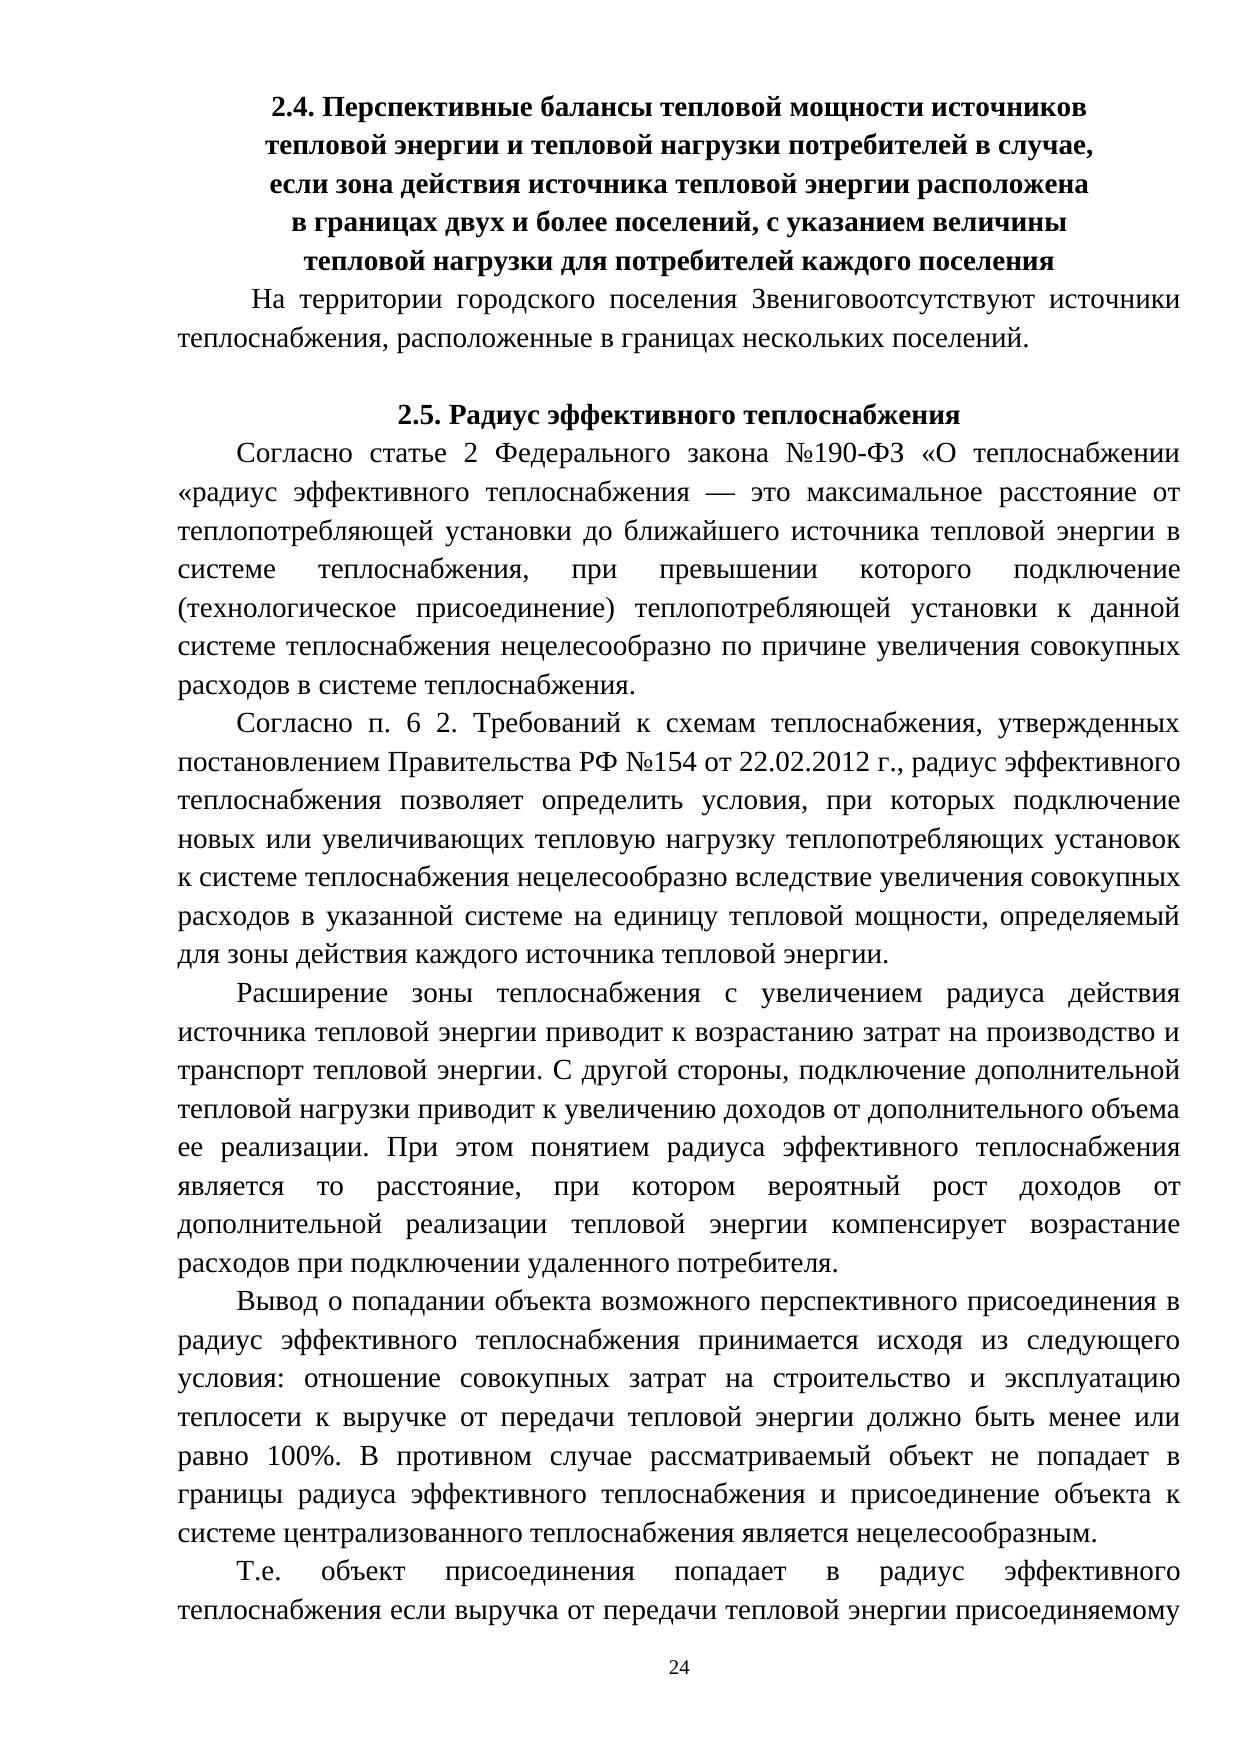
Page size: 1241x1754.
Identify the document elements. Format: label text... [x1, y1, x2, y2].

text тепловой энергии и тепловой нагрузки потребителей в случае, [177, 127, 1181, 161]
text 2.5. Радиус эффективного теплоснабжения [177, 397, 1181, 431]
text Вывод о попадании объекта возможного перспективного присоединения в радиус эффективного теплоснабжения принимается исходя из следующего условия: отношение совокупных затрат на строительство и эксплуатацию теплосети к выручке от передачи тепловой энергии должно быть менее или равно 100%. В противном случае рассматриваемый объект не попадает в границы радиуса эффективного теплоснабжения и присоединение объекта к системе централизованного теплоснабжения является нецелесообразным. [177, 1283, 1181, 1548]
text если зона действия источника тепловой энергии расположена [177, 166, 1181, 199]
text тепловой нагрузки для потребителей каждого поселения [177, 243, 1181, 276]
text в границах двух и более поселений, с указанием величины [177, 204, 1181, 238]
text Расширение зоны теплоснабжения с увеличением радиуса действия источника тепловой энергии приводит к возрастанию затрат на производство и транспорт тепловой энергии. С другой стороны, подключение дополнительной тепловой нагрузки приводит к увеличению доходов от дополнительного объема ее реализации. При этом понятием радиуса эффективного теплоснабжения является то расстояние, при котором вероятный рост доходов от дополнительной реализации тепловой энергии компенсирует возрастание расходов при подключении удаленного потребителя. [177, 975, 1181, 1278]
text Согласно статье 2 Федерального закона №190-ФЗ «О теплоснабжении «радиус эффективного теплоснабжения — это максимальное расстояние от теплопотребляющей установки до ближайшего источника тепловой энергии в системе теплоснабжения, при превышении которого подключение (технологическое присоединение) теплопотребляющей установки к данной системе теплоснабжения нецелесообразно по причине увеличения совокупных расходов в системе теплоснабжения. [177, 436, 1181, 700]
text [177, 1553, 1181, 1625]
text 2.4. Перспективные балансы тепловой мощности источников [177, 89, 1181, 122]
text Согласно п. 6 2. Требований к схемам теплоснабжения, утвержденных постановлением Правительства РФ №154 от 22.02.2012 г., радиус эффективного теплоснабжения позволяет определить условия, при которых подключение новых или увеличивающих тепловую нагрузку теплопотребляющих установок к системе теплоснабжения нецелесообразно вследствие увеличения совокупных расходов в указанной системе на единицу тепловой мощности, определяемый для зоны действия каждого источника тепловой энергии. [177, 705, 1181, 970]
text На территории городского поселения Звениговоотсутствуют источники теплоснабжения, расположенные в границах нескольких поселений. [177, 281, 1181, 353]
